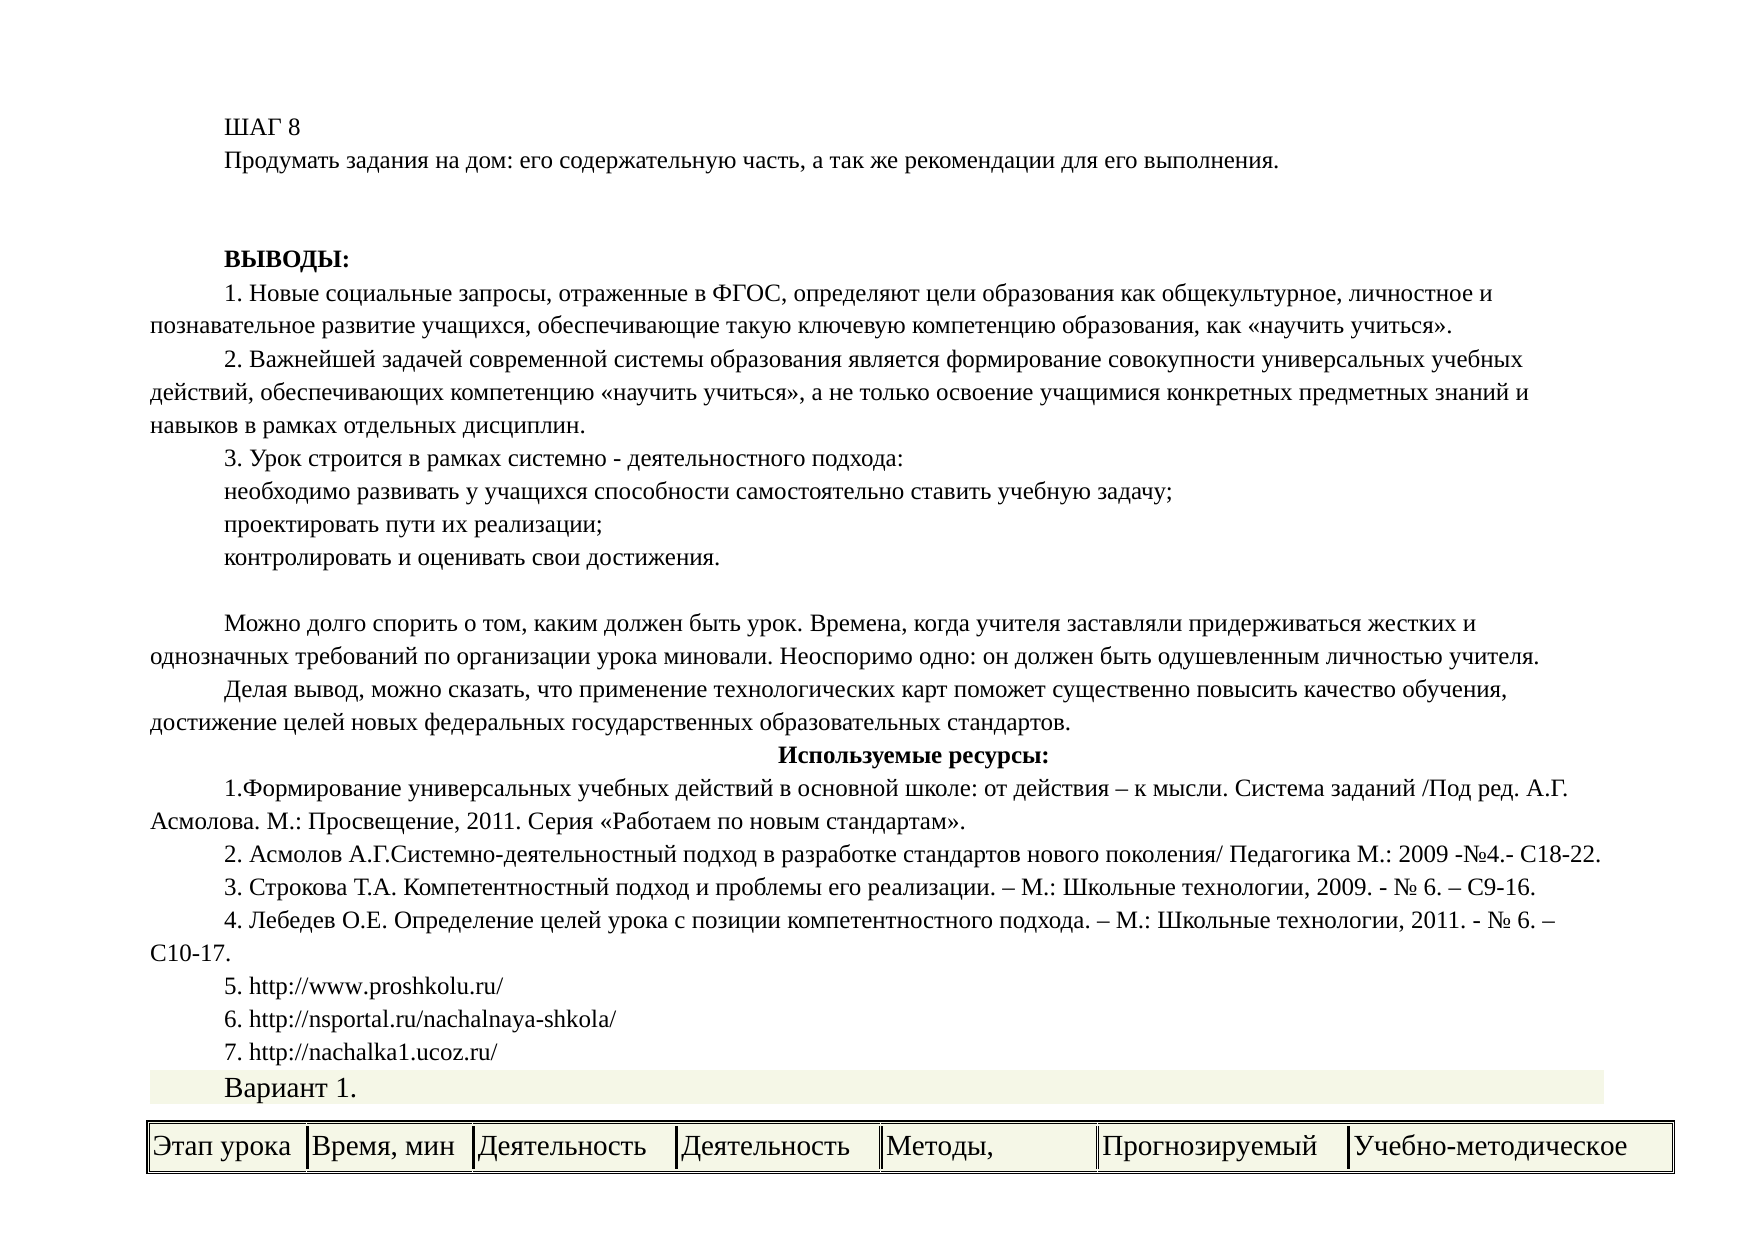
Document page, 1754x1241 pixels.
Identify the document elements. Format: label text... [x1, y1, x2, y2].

text ШАГ 8 [150, 112, 1604, 141]
text 4. Лебедев О.Е. Определение целей урока с позиции компетентностного подхода. – М.: Школьные технологии, 2011. - № 6. – С10-17. [150, 905, 1604, 967]
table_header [881, 1124, 1097, 1171]
text 2. Асмолов А.Г.Системно-деятельностный подход в разработке стандартов нового поколения/ Педагогика М.: 2009 -№4.- С18-22. [150, 839, 1604, 868]
text Делая вывод, можно сказать, что применение технологических карт поможет существенно повысить качество обучения, достижение целей новых федеральных государственных образовательных стандартов. [150, 674, 1604, 736]
text ВЫВОДЫ: [150, 244, 1604, 273]
text проектировать пути их реализации; [150, 509, 1604, 537]
text 1.Формирование универсальных учебных действий в основной школе: от действия – к мысли. Система заданий /Под ред. А.Г. Асмолова. М.: Просвещение, 2011. Серия «Работаем по новым стандартам». [150, 773, 1604, 835]
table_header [1348, 1124, 1672, 1171]
text 7. http://nachalka1.ucoz.ru/ [150, 1037, 1604, 1066]
table_header Этап урока [150, 1122, 307, 1171]
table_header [1098, 1124, 1348, 1171]
text Используемые ресурсы: [150, 740, 1604, 769]
text 2. Важнейшей задачей современной системы образования является формирование совокупности универсальных учебных действий, обеспечивающих компетенцию «научить учиться», а не только освоение учащимися конкретных предметных знаний и навыков в рамках отдельных дисциплин. [150, 344, 1604, 438]
text Продумать задания на дом: его содержательную часть, а так же рекомендации для его выполнения. [150, 146, 1604, 174]
text Вариант 1. [150, 1070, 1604, 1104]
text необходимо развивать у учащихся способности самостоятельно ставить учебную задачу; [150, 476, 1604, 504]
text 1. Новые социальные запросы, отраженные в ФГОС, определяют цели образования как общекультурное, личностное и познавательное развитие учащихся, обеспечивающие такую ключевую компетенцию образования, как «научить учиться». [150, 278, 1604, 339]
text 5. http://www.proshkolu.ru/ [150, 971, 1604, 1000]
table_header Время, мин [307, 1122, 473, 1171]
text Можно долго спорить о том, каким должен быть урок. Времена, когда учителя заставляли придерживаться жестких и однозначных требований по организации урока миновали. Неоспоримо одно: он должен быть одушевленным личностью учителя. [150, 608, 1604, 669]
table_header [473, 1124, 676, 1171]
text контролировать и оценивать свои достижения. [150, 542, 1604, 571]
text 3. Строкова Т.А. Компетентностный подход и проблемы его реализации. – М.: Школьные технологии, 2009. - № 6. – С9-16. [150, 872, 1604, 901]
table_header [676, 1122, 881, 1171]
text 3. Урок строится в рамках системно - деятельностного подхода: [150, 443, 1604, 471]
text 6. http://nsportal.ru/nachalnaya-shkola/ [150, 1004, 1604, 1033]
